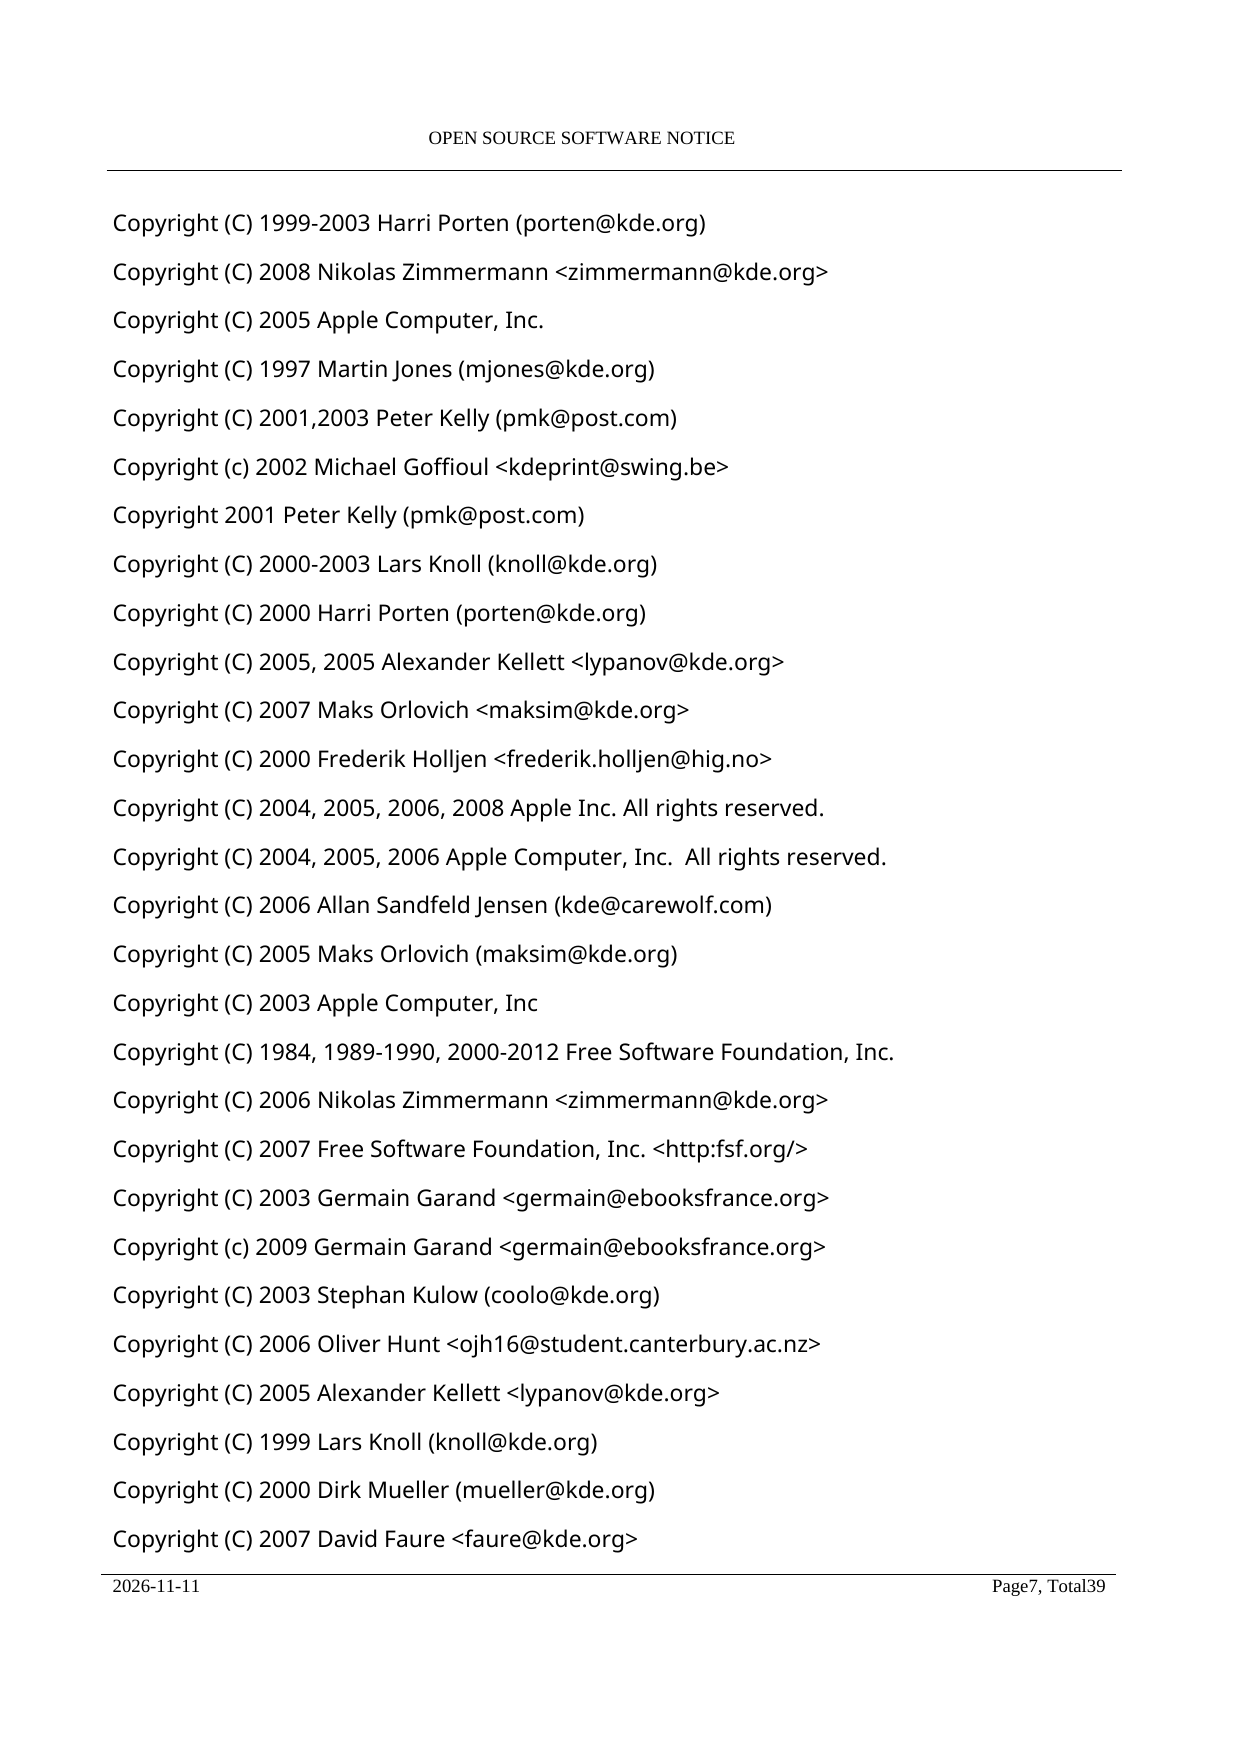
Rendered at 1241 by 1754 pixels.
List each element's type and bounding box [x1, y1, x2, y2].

text [112, 206, 1128, 1555]
